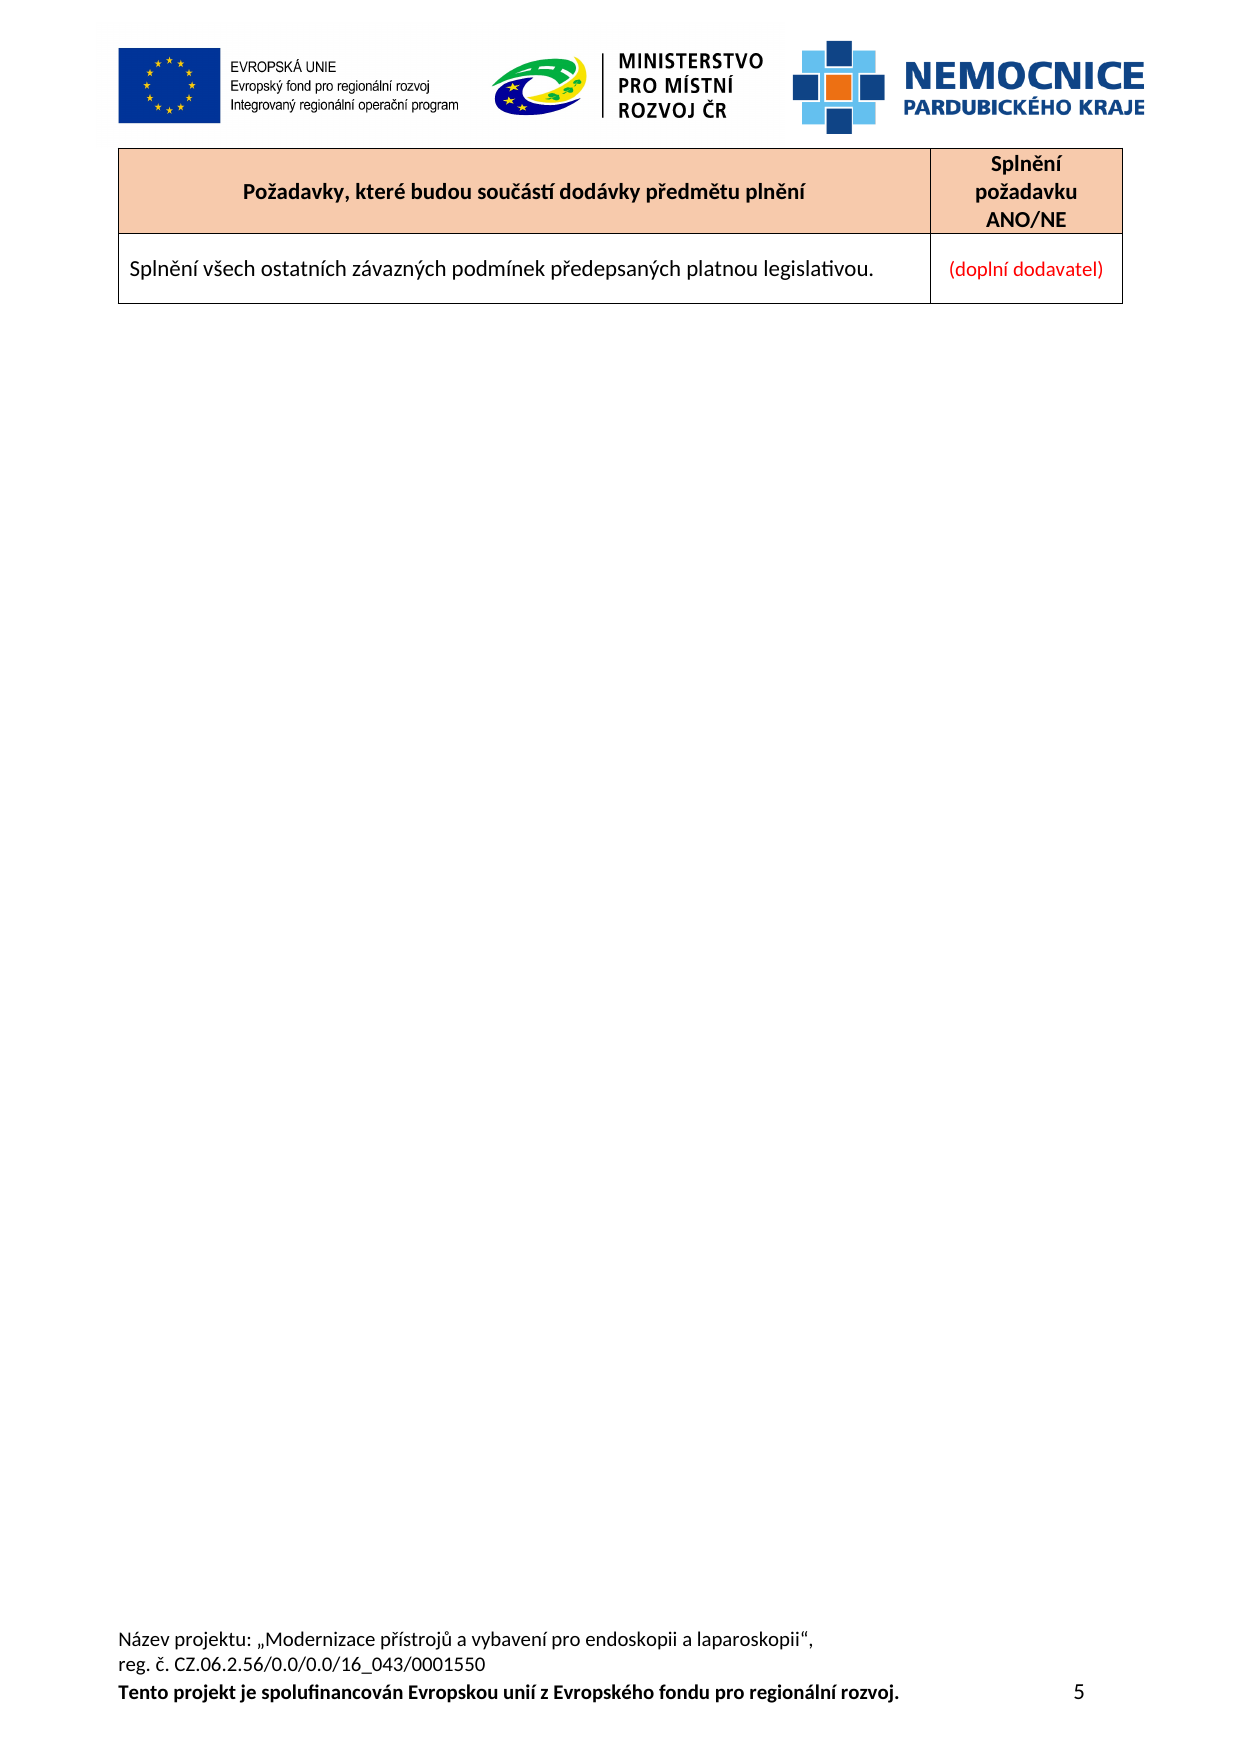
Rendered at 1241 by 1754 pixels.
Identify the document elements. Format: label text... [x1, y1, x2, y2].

table_cell (doplní dodavatel) [931, 234, 1122, 303]
table_header Splnění požadavku ANO/NE [931, 149, 1122, 233]
picture [791, 39, 1145, 135]
picture [96, 22, 785, 148]
table_header Požadavky, které budou součástí dodávky předmětu plnění [119, 149, 930, 233]
table_cell Splnění všech ostatních závazných podmínek předepsaných platnou legislativou. [119, 234, 930, 303]
